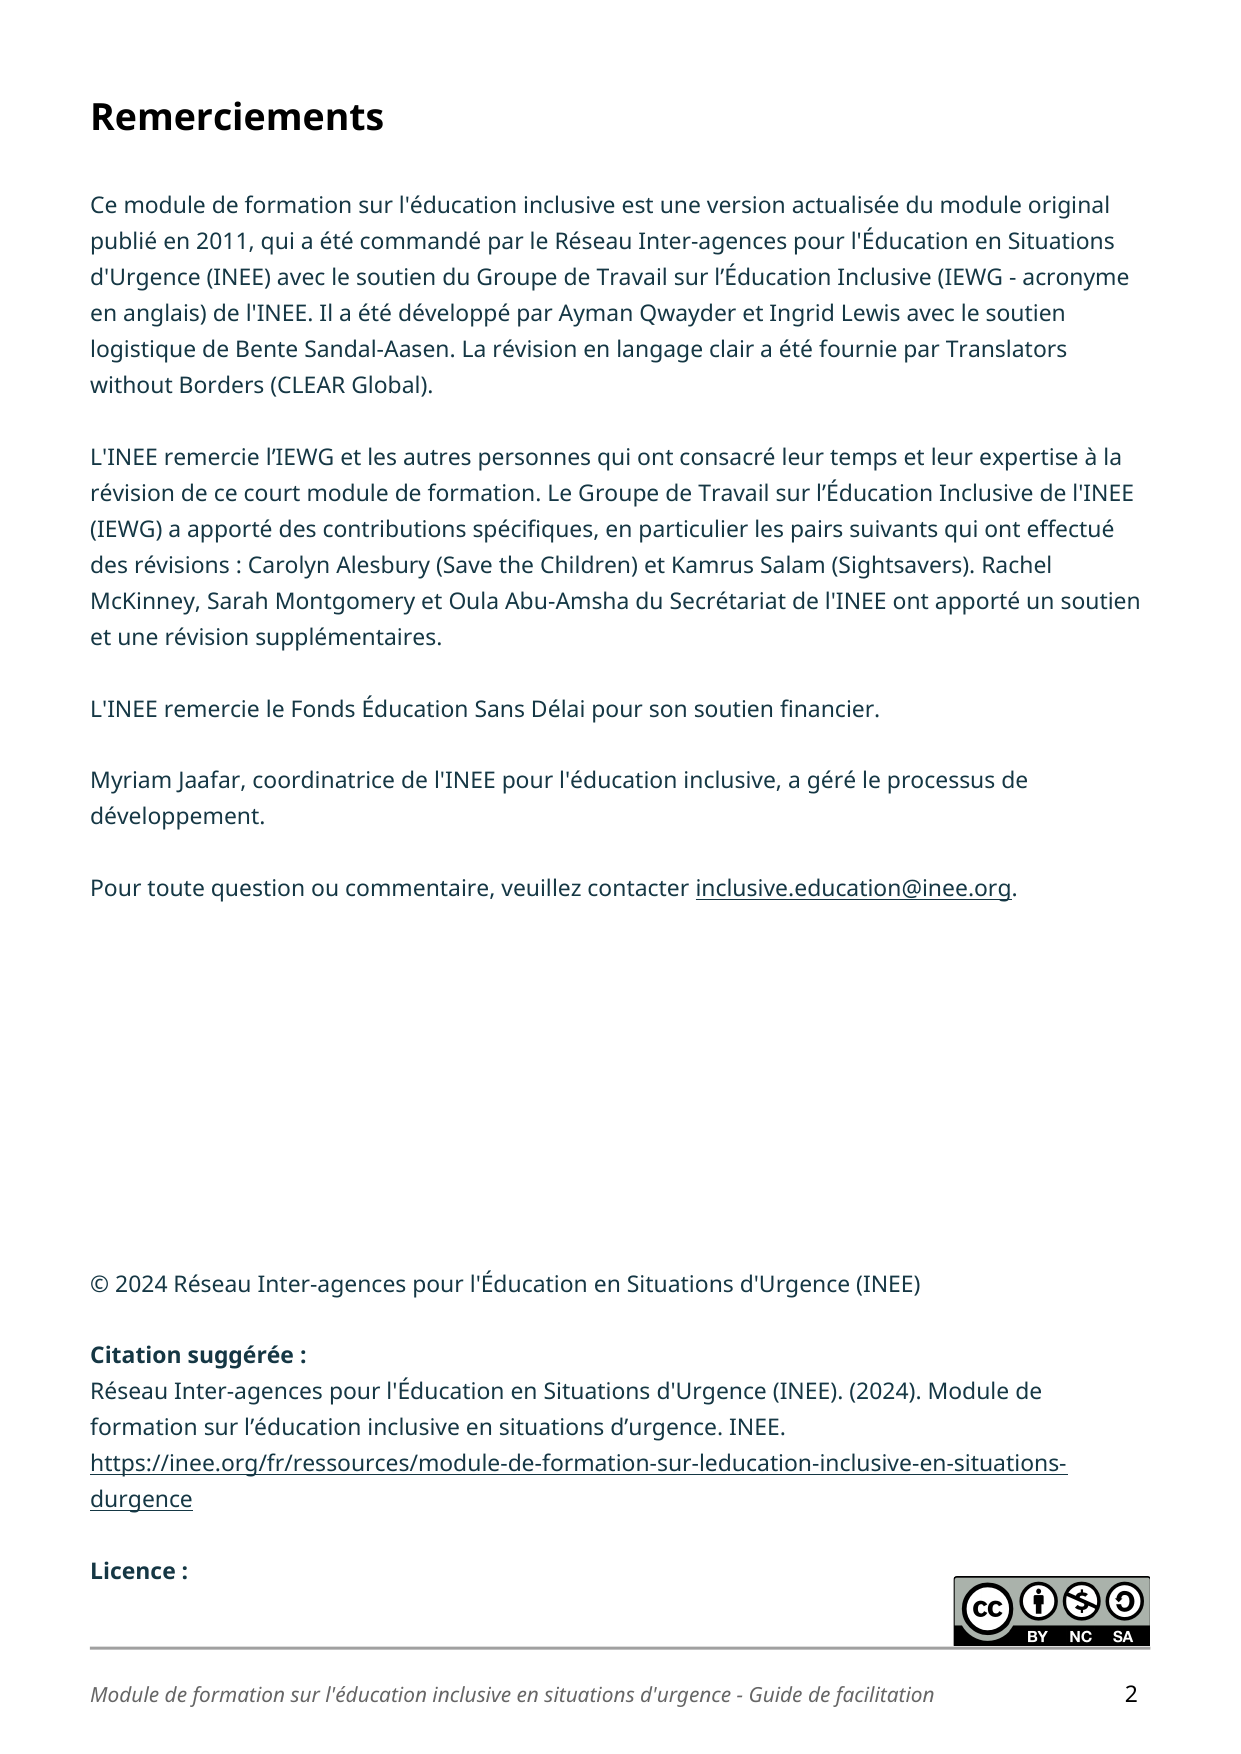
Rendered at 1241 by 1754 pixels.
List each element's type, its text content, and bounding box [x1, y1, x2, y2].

text Pour toute question ou commentaire, veuillez contacter inclusive.education@inee.org. [90, 872, 1150, 903]
subtitle Remerciements [90, 90, 1150, 141]
text Myriam Jaafar, coordinatrice de l'INEE pour l'éducation inclusive, a géré le processus de développement. [90, 764, 1150, 832]
text Licence : [90, 1555, 1150, 1586]
text L'INEE remercie l’IEWG et les autres personnes qui ont consacré leur temps et leur expertise à la révision de ce court module de formation. Le Groupe de Travail sur l’Éducation Inclusive de l'INEE (IEWG) a apporté des contributions spécifiques, en particulier les pairs suivants qui ont effectué des révisions : Carolyn Alesbury (Save the Children) et Kamrus Salam (Sightsavers). Rachel McKinney, Sarah Montgomery et Oula Abu-Amsha du Secrétariat de l'INEE ont apporté un soutien et une révision supplémentaires. [90, 441, 1150, 652]
text © 2024 Réseau Inter-agences pour l'Éducation en Situations d'Urgence (INEE) [90, 1267, 1150, 1299]
text Ce module de formation sur l'éducation inclusive est une version actualisée du module original publié en 2011, qui a été commandé par le Réseau Inter-agences pour l'Éducation en Situations d'Urgence (INEE) avec le soutien du Groupe de Travail sur l’Éducation Inclusive (IEWG - acronyme en anglais) de l'INEE. Il a été développé par Ayman Qwayder et Ingrid Lewis avec le soutien logistique de Bente Sandal-Aasen. La révision en langage clair a été fournie par Translators without Borders (CLEAR Global). [90, 189, 1150, 400]
text Citation suggérée : [90, 1339, 1150, 1371]
text L'INEE remercie le Fonds Éducation Sans Délai pour son soutien financier. [90, 692, 1150, 724]
text Réseau Inter-agences pour l'Éducation en Situations d'Urgence (INEE). (2024). Module de formation sur l’éducation inclusive en situations d’urgence. INEE. https://inee.org/fr/ressources/module-de-formation-sur-leducation-inclusive-en-situations-durgence [90, 1375, 1150, 1514]
picture [953, 1576, 1150, 1646]
